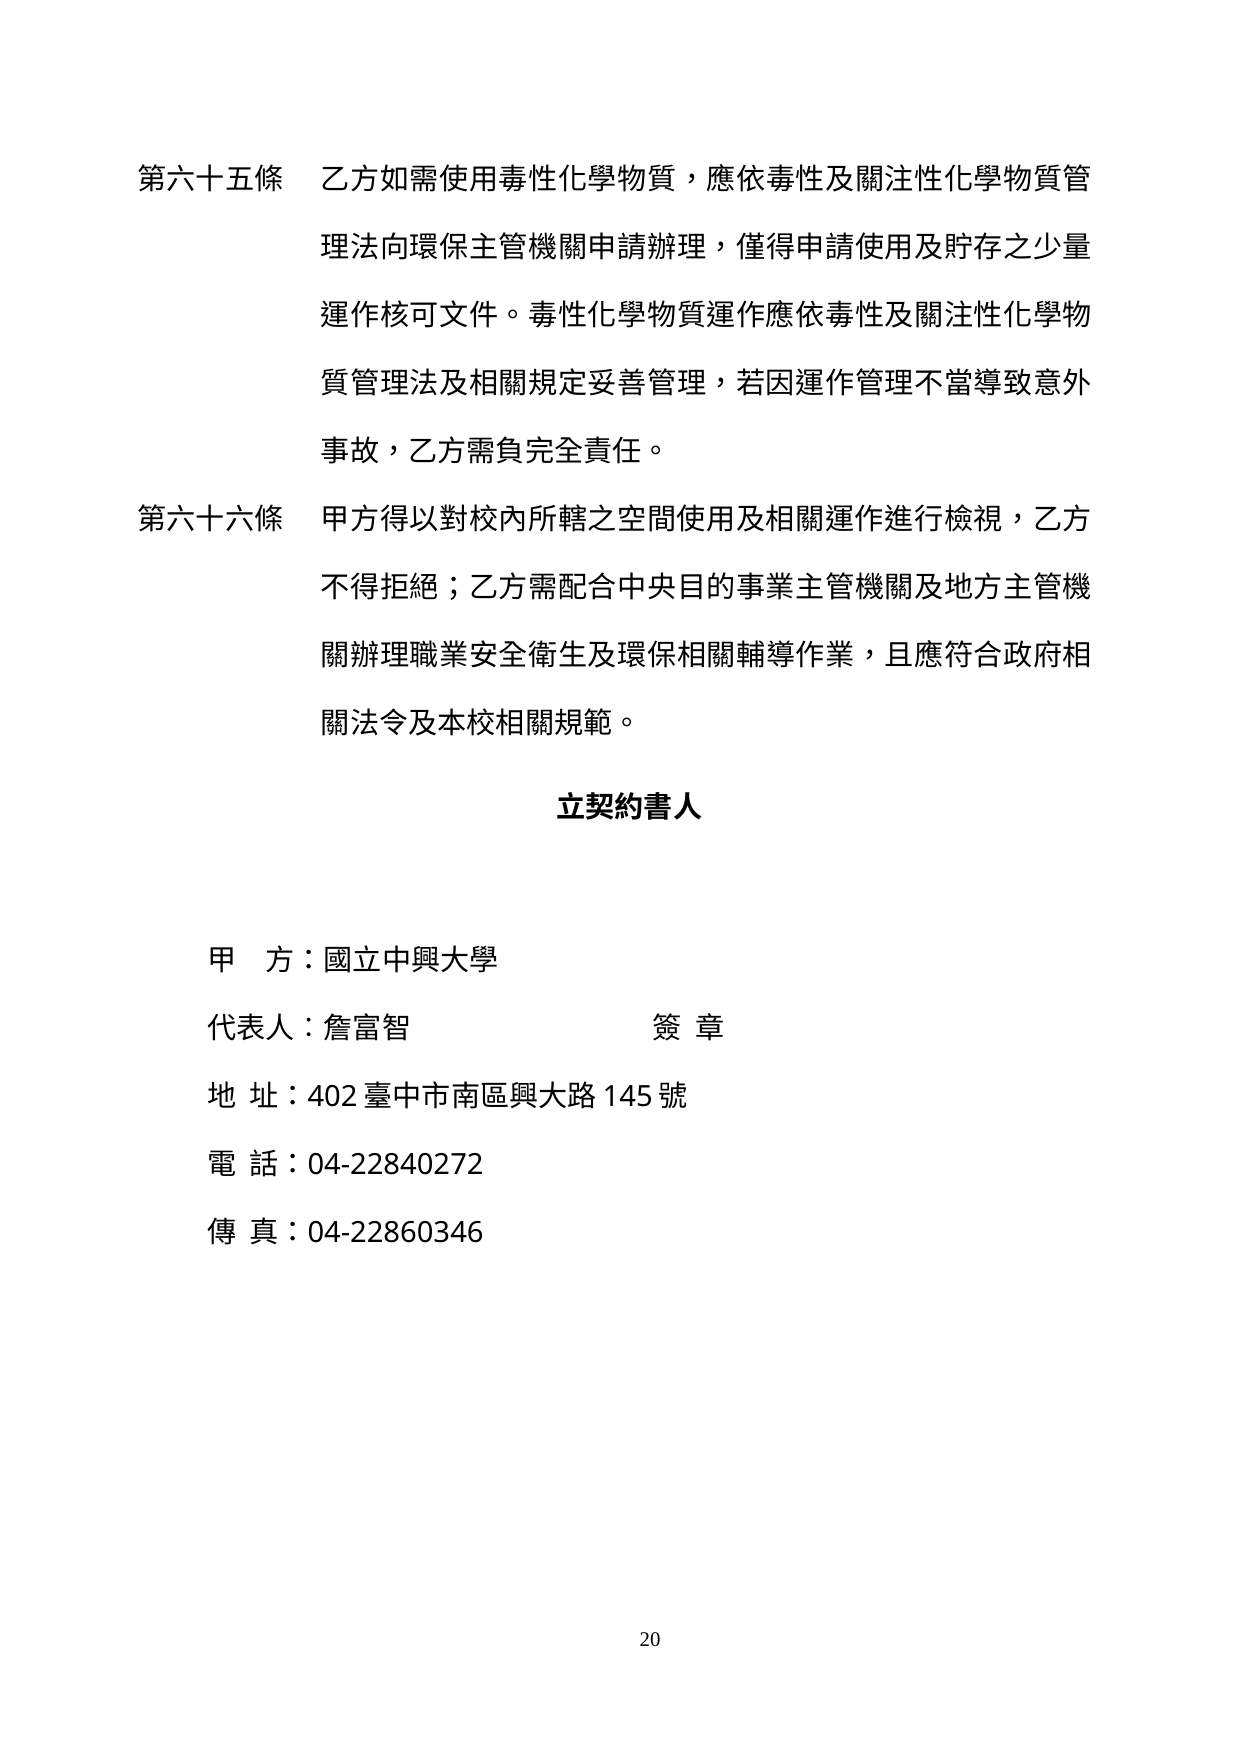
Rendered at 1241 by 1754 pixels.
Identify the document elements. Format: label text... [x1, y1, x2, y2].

text 地 址：402臺中市南區興大路145號 [207, 1060, 1093, 1128]
text 立契約書人 [337, 771, 1093, 839]
text 代表人︰詹富智 簽 章 [207, 992, 1093, 1060]
list 乙方如需使用毒性化學物質，應依毒性及關注性化學物質管理法向環保主管機關申請辦理，僅得申請使用及貯存之少量運作核可文件。毒性化學物質運作應依毒性及關注性化學物質管理法及相關規定妥善管理，若因運作管理不當導致意外事故，乙方需負完全責任。 [283, 143, 1093, 483]
text 甲 方：國立中興大學 [207, 924, 1093, 992]
text 傳 真：04-22860346 [207, 1196, 1093, 1264]
text 電 話：04-22840272 [207, 1128, 1093, 1196]
list 甲方得以對校內所轄之空間使用及相關運作進行檢視，乙方不得拒絕；乙方需配合中央目的事業主管機關及地方主管機關辦理職業安全衛生及環保相關輔導作業，且應符合政府相關法令及本校相關規範。 [283, 483, 1093, 754]
